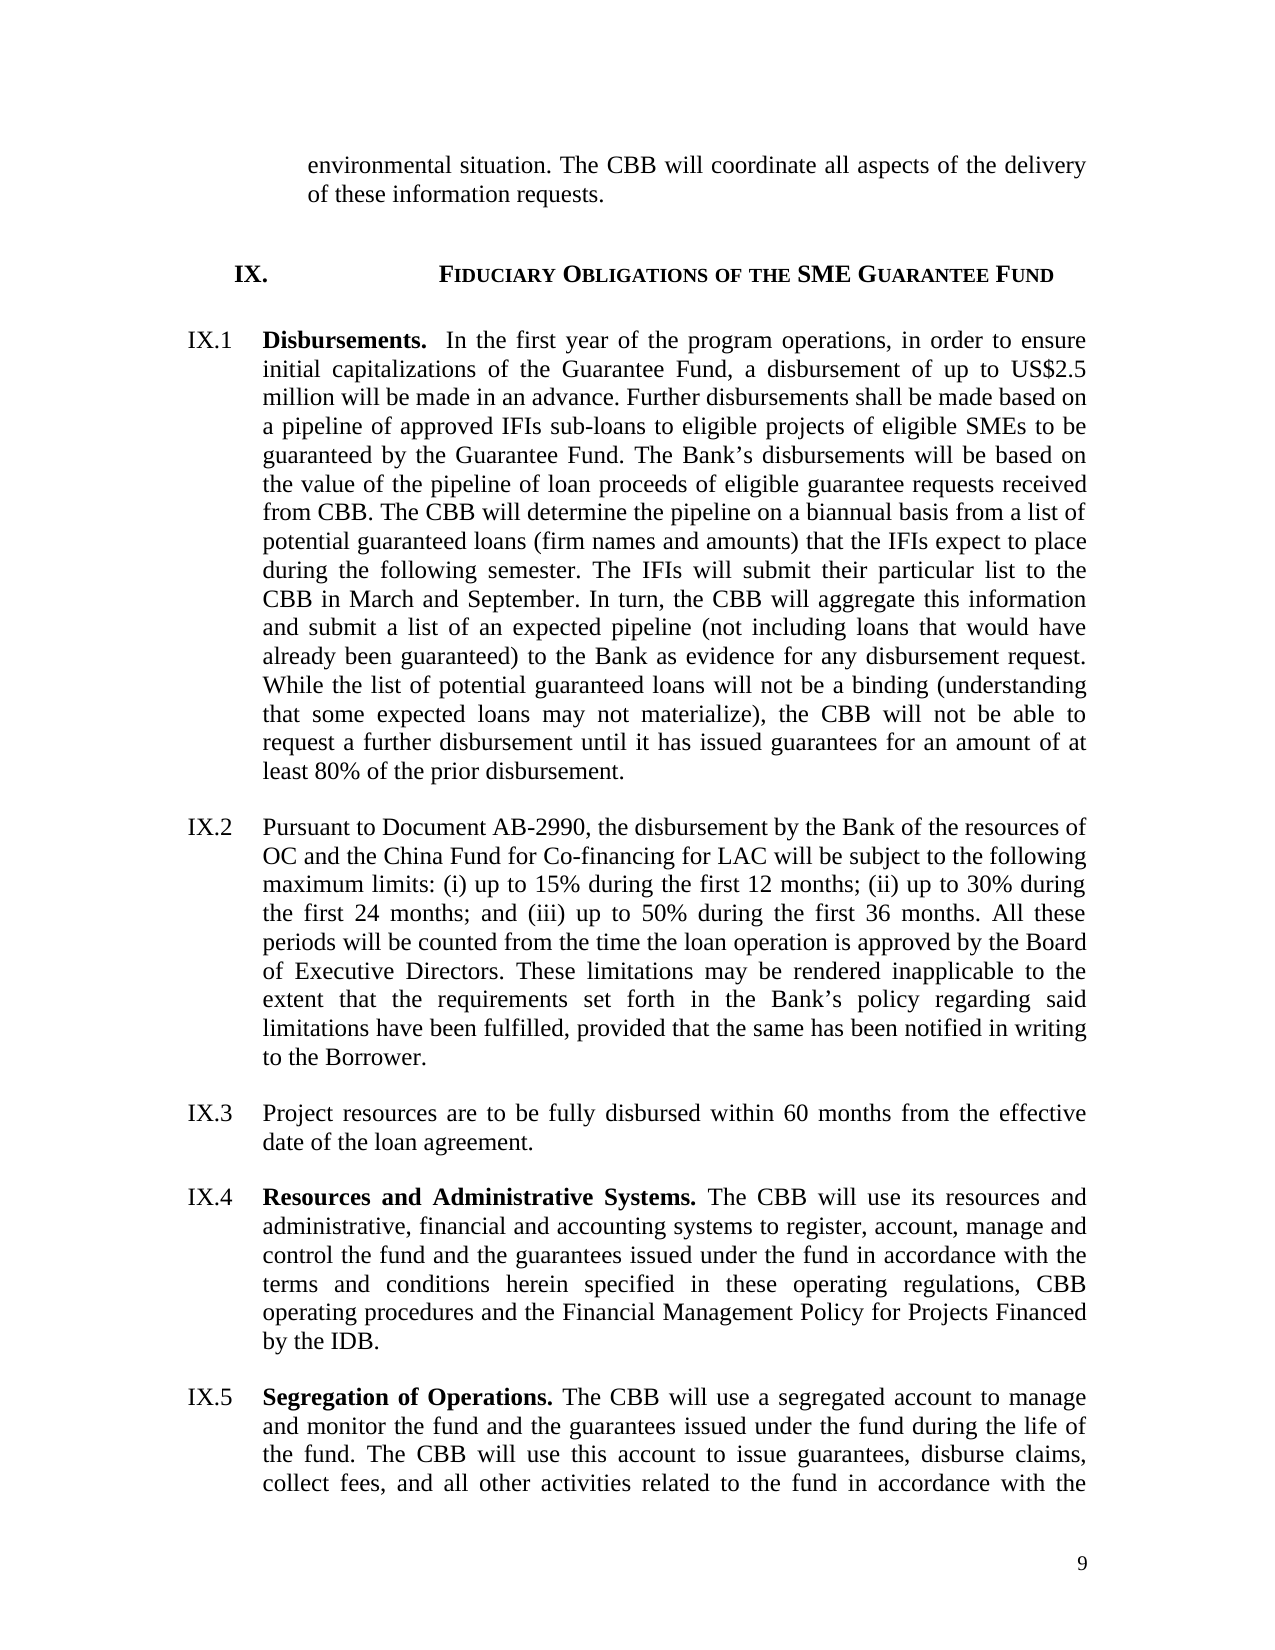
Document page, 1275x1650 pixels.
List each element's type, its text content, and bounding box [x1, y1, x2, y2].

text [187, 1382, 1087, 1497]
text Disbursements. In the first year of the program operations, in order to ensure initial capitalizations of the Guarantee Fund, a disbursement of up to US$2.5 million will be made in an advance. Further disbursements shall be made based on a pipeline of approved IFIs sub-loans to eligible projects of eligible SMEs to be guaranteed by the Guarantee Fund. The Bank’s disbursements will be based on the value of the pipeline of loan proceeds of eligible guarantee requests received from CBB. The CBB will determine the pipeline on a biannual basis from a list of potential guaranteed loans (firm names and amounts) that the IFIs expect to place during the following semester. The IFIs will submit their particular list to the CBB in March and September. In turn, the CBB will aggregate this information and submit a list of an expected pipeline (not including loans that would have already been guaranteed) to the Bank as evidence for any disbursement request. While the list of potential guaranteed loans will not be a binding (understanding that some expected loans may not materialize), the CBB will not be able to request a further disbursement until it has issued guarantees for an amount of at least 80% of the prior disbursement. [187, 325, 1087, 785]
text Pursuant to Document AB-2990, the disbursement by the Bank of the resources of OC and the China Fund for Co-financing for LAC will be subject to the following maximum limits: (i) up to 15% during the first 12 months; (ii) up to 30% during the first 24 months; and (iii) up to 50% during the first 36 months. All these periods will be counted from the time the loan operation is approved by the Board of Executive Directors. These limitations may be rendered inapplicable to the extent that the requirements set forth in the Bank’s policy regarding said limitations have been fulfilled, provided that the same has been notified in writing to the Borrower. [187, 812, 1087, 1071]
text Resources and Administrative Systems. The CBB will use its resources and administrative, financial and accounting systems to register, account, manage and control the fund and the guarantees issued under the fund in accordance with the terms and conditions herein specified in these operating regulations, CBB operating procedures and the Financial Management Policy for Projects Financed by the IDB. [187, 1182, 1087, 1355]
text Fiduciary Obligations of the SME Guarantee Fund [187, 259, 1087, 287]
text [262, 150, 1087, 207]
text Project resources are to be fully disbursed within 60 months from the effective date of the loan agreement. [187, 1098, 1087, 1155]
